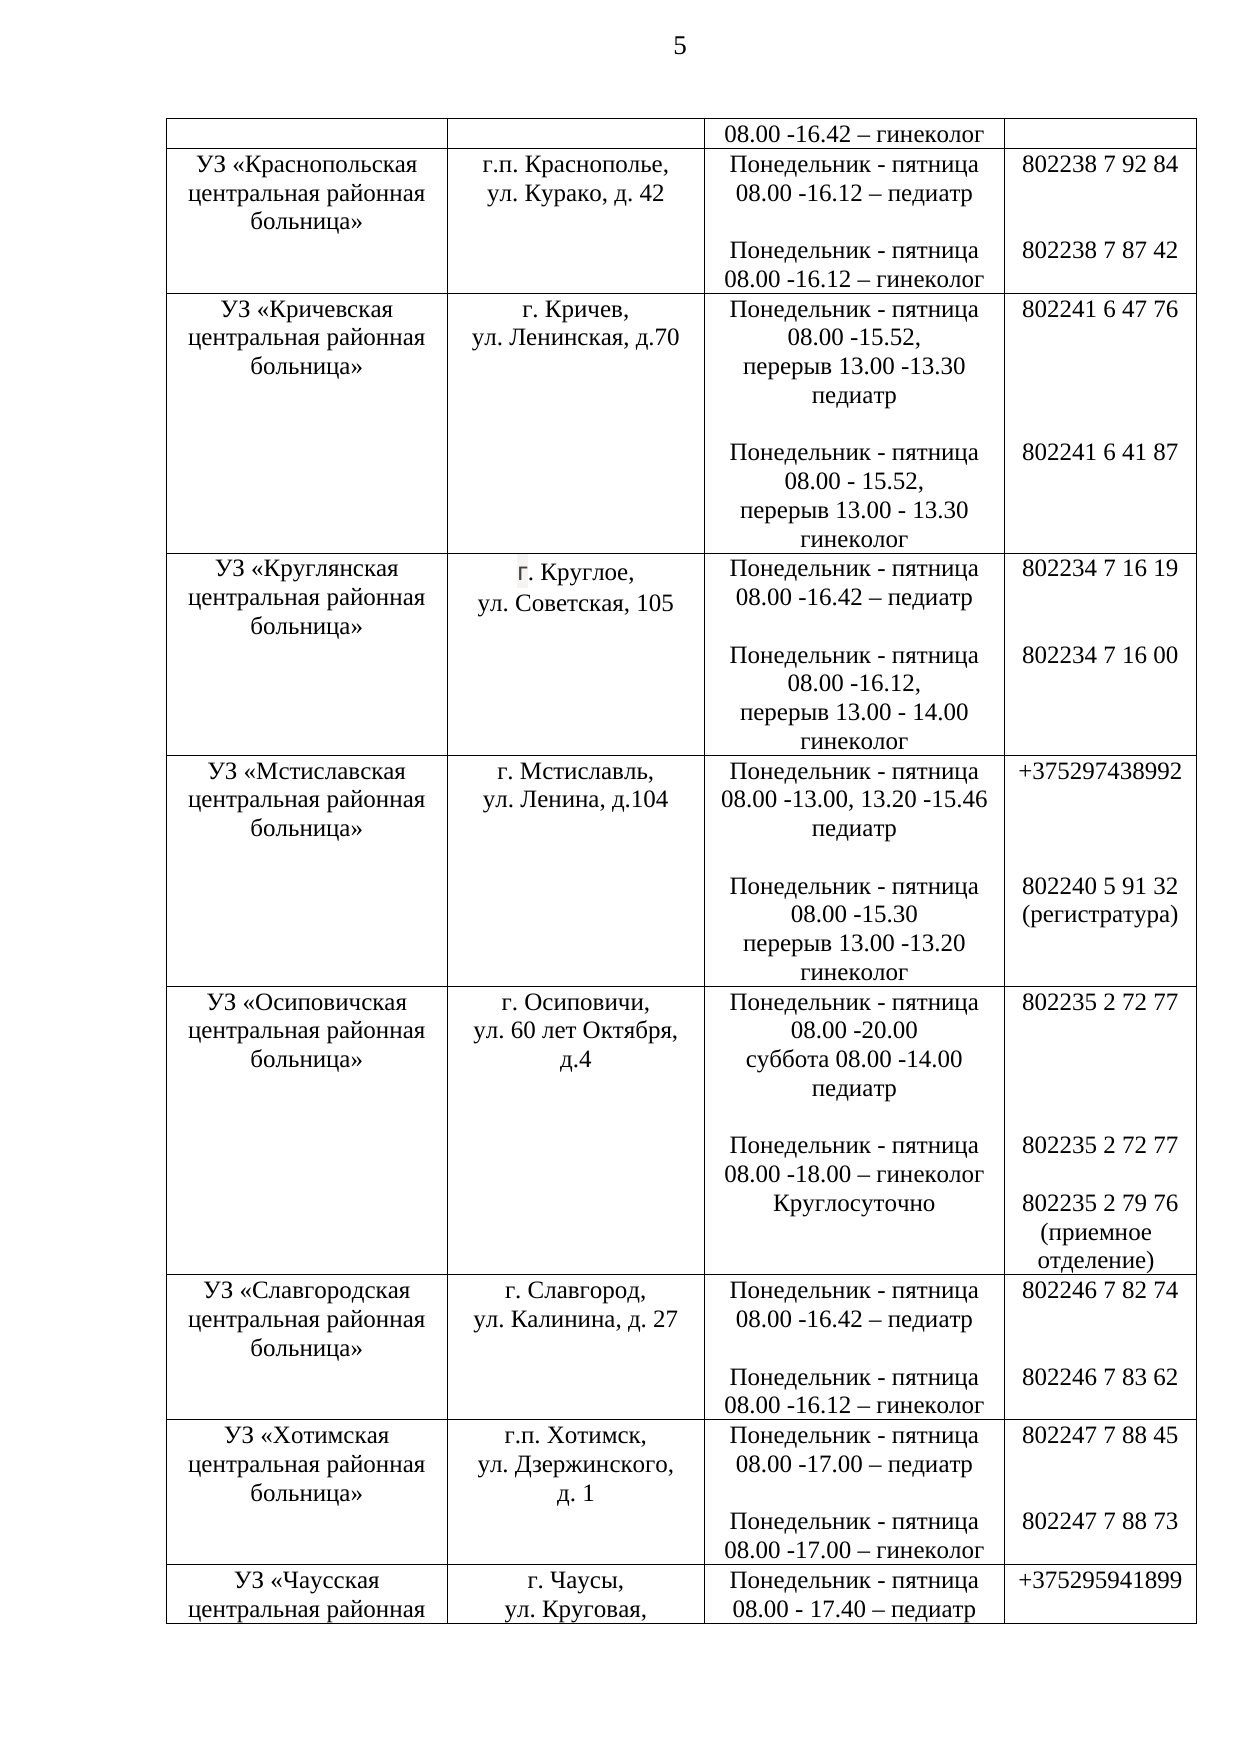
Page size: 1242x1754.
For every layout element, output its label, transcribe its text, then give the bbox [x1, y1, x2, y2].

table_cell Понедельник - пятница 08.00 -16.12 – педиатр Понедельник - пятница 08.00 -16.12 – гинеколог [705, 149, 1004, 293]
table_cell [1005, 1565, 1196, 1622]
table_cell УЗ «Краснопольская центральная районная больница» [167, 149, 447, 293]
table_cell УЗ «Кричевская центральная районная больница» [167, 294, 447, 552]
table_cell 802238 7 92 84 802238 7 87 42 [1005, 149, 1196, 293]
table_cell УЗ «Осиповичская центральная районная больница» [167, 987, 447, 1274]
table_cell Понедельник - пятница 08.00 -15.52, перерыв 13.00 -13.30 педиатр Понедельник - пятница 08.00 - 15.52, перерыв 13.00 - 13.30 гинеколог [705, 294, 1004, 552]
table_cell г. Осиповичи, ул. 60 лет Октября, д.4 [448, 987, 704, 1274]
table_cell Понедельник - пятница 08.00 -20.00 суббота 08.00 -14.00 педиатр Понедельник - пятница 08.00 -18.00 – гинеколог Круглосуточно [705, 987, 1004, 1274]
table_cell г.п. Хотимск, ул. Дзержинского, д. 1 [448, 1420, 704, 1564]
table_cell УЗ «Круглянская центральная районная больница» [167, 554, 447, 755]
table_cell Понедельник - пятница 08.00 -16.42 – педиатр Понедельник - пятница 08.00 -16.12 – гинеколог [705, 1275, 1004, 1419]
table_cell 802247 7 88 45 802247 7 88 73 [1005, 1420, 1196, 1564]
table_cell УЗ «Мстиславская центральная районная больница» [167, 756, 447, 986]
table_cell 802234 7 16 19 802234 7 16 00 [1005, 554, 1196, 755]
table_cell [448, 119, 704, 148]
table_cell +375297438992 802240 5 91 32 (регистратура) [1005, 756, 1196, 986]
table_cell 802246 7 82 74 802246 7 83 62 [1005, 1275, 1196, 1419]
table_cell г. Кричев, ул. Ленинская, д.70 [448, 294, 704, 552]
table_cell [167, 119, 447, 148]
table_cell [705, 1565, 1004, 1622]
table_cell г.п. Краснополье, ул. Курако, д. 42 [448, 149, 704, 293]
table_cell г. Круглое, ул. Советская, 105 [448, 554, 704, 755]
table_cell 802241 6 47 76 802241 6 41 87 [1005, 294, 1196, 552]
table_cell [448, 1565, 704, 1622]
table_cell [1005, 119, 1196, 148]
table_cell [167, 1565, 447, 1622]
table_cell УЗ «Славгородская центральная районная больница» [167, 1275, 447, 1419]
table_cell Понедельник - пятница 08.00 -13.00, 13.20 -15.46 педиатр Понедельник - пятница 08.00 -15.30 перерыв 13.00 -13.20 гинеколог [705, 756, 1004, 986]
table_cell УЗ «Хотимская центральная районная больница» [167, 1420, 447, 1564]
table_cell Понедельник - пятница 08.00 -17.00 – педиатр Понедельник - пятница 08.00 -17.00 – гинеколог [705, 1420, 1004, 1564]
table_cell г. Славгород, ул. Калинина, д. 27 [448, 1275, 704, 1419]
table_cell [705, 119, 1004, 148]
table_cell Понедельник - пятница 08.00 -16.42 – педиатр Понедельник - пятница 08.00 -16.12, перерыв 13.00 - 14.00 гинеколог [705, 554, 1004, 755]
table_cell г. Мстиславль, ул. Ленина, д.104 [448, 756, 704, 986]
table_cell 802235 2 72 77 802235 2 72 77 802235 2 79 76 (приемное отделение) [1005, 987, 1196, 1274]
